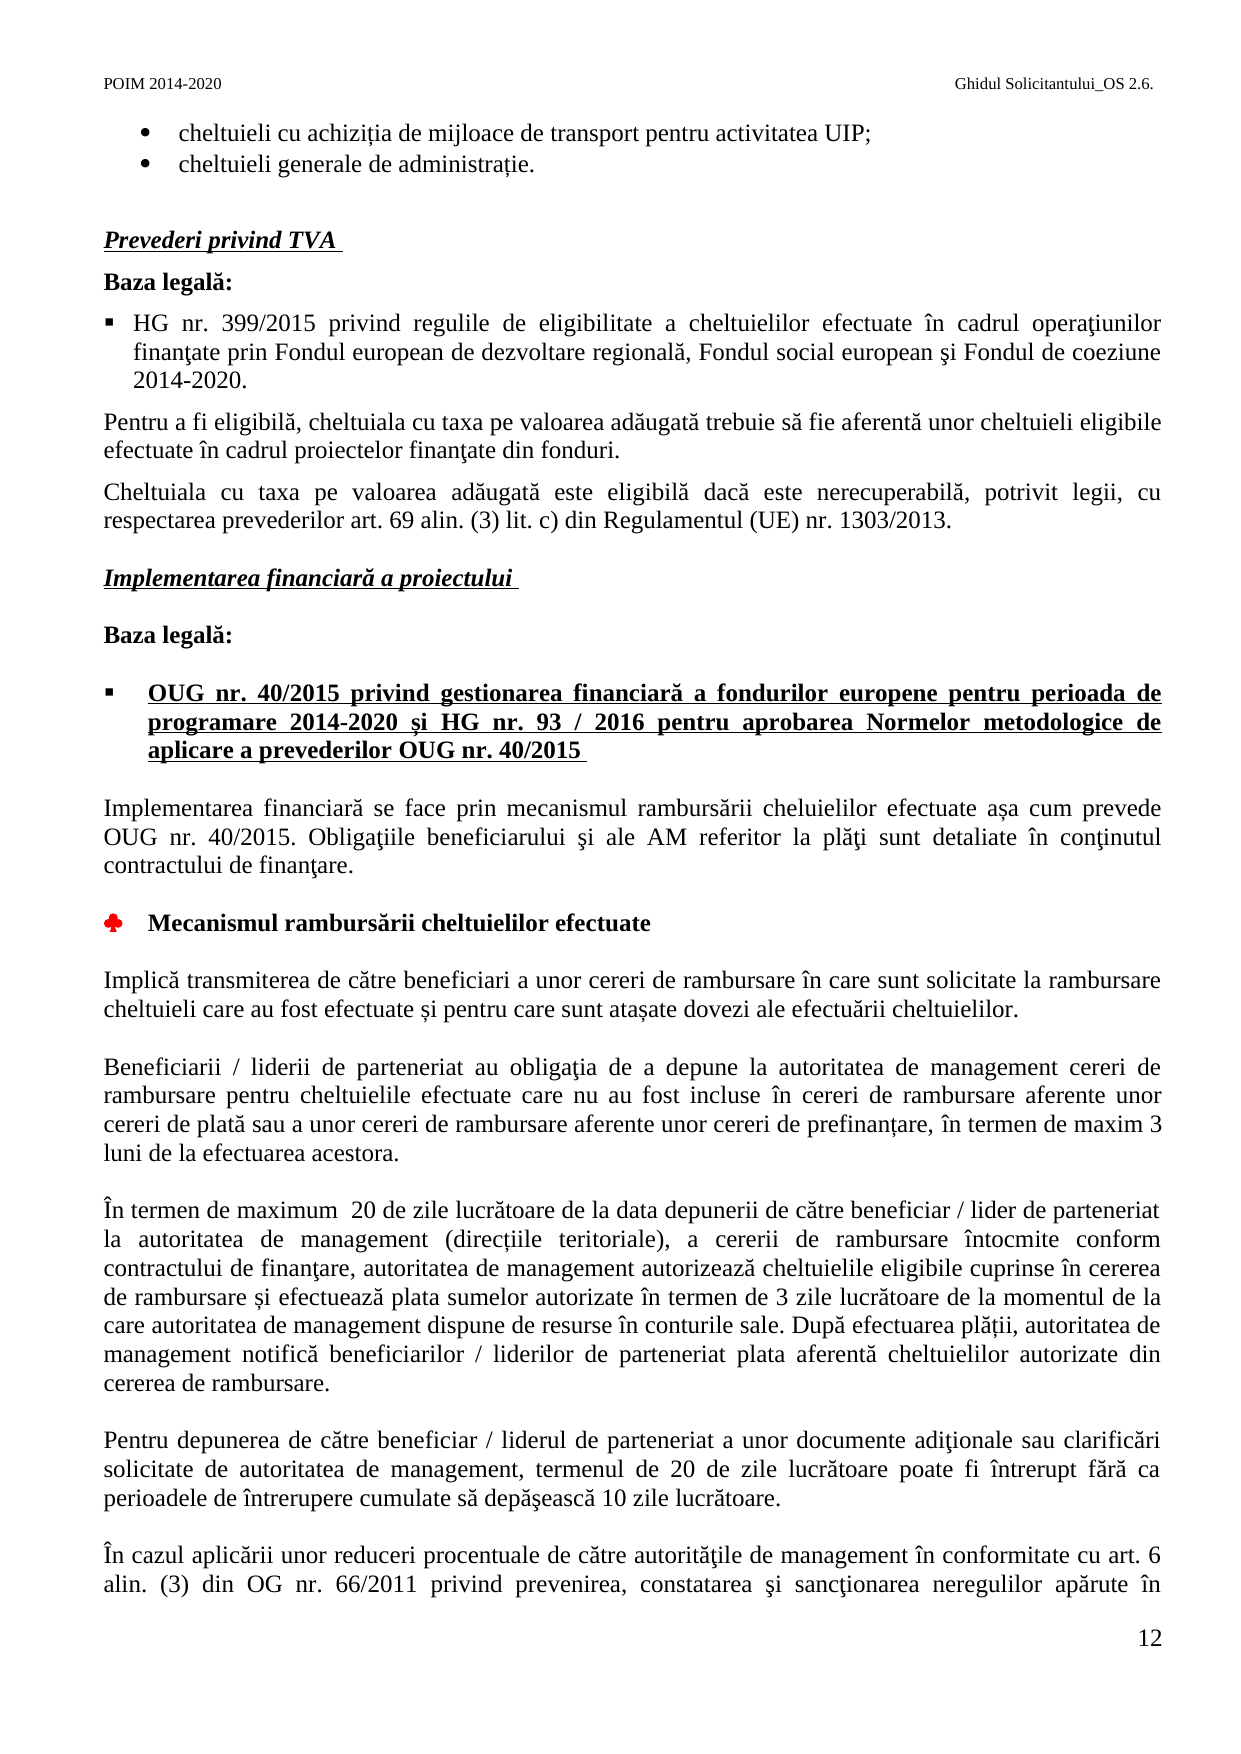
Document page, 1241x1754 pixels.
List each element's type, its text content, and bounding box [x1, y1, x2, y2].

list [103, 1541, 1162, 1598]
list cheltuieli generale de administrație. [141, 149, 1162, 178]
list cheltuieli cu achiziția de mijloace de transport pentru activitatea UIP; [141, 118, 1162, 147]
list OUG nr. 40/2015 privind gestionarea financiară a fondurilor europene pentru perioada de programare 2014-2020 și HG nr. 93 / 2016 pentru aprobarea Normelor metodologice de aplicare a prevederilor OUG nr. 40/2015 [103, 678, 1162, 764]
text Implică transmiterea de către beneficiari a unor cereri de rambursare în care sunt solicitate la rambursare cheltuieli care au fost efectuate și pentru care sunt atașate dovezi ale efectuării cheltuielilor. [103, 966, 1162, 1023]
text Prevederi privind TVA [103, 226, 1162, 254]
text Implementarea financiară se face prin mecanismul rambursării cheluielilor efectuate așa cum prevede OUG nr. 40/2015. Obligaţiile beneficiarului şi ale AM referitor la plăţi sunt detaliate în conţinutul contractului de finanţare. [103, 793, 1162, 879]
list HG nr. 399/2015 privind regulile de eligibilitate a cheltuielilor efectuate în cadrul operaţiunilor finanţate prin Fondul european de dezvoltare regională, Fondul social european şi Fondul de coeziune 2014-2020. [103, 308, 1162, 394]
text Implementarea financiară a proiectului [103, 563, 1162, 592]
text Baza legală: [103, 267, 1162, 296]
list Pentru depunerea de către beneficiar / liderul de parteneriat a unor documente adiţionale sau clarificări solicitate de autoritatea de management, termenul de 20 de zile lucrătoare poate fi întrerupt fără ca perioadele de întrerupere cumulate să depăşească 10 zile lucrătoare. [103, 1426, 1162, 1512]
text Pentru a fi eligibilă, cheltuiala cu taxa pe valoarea adăugată trebuie să fie aferentă unor cheltuieli eligibile efectuate în cadrul proiectelor finanţate din fonduri. [103, 407, 1162, 464]
list În termen de maximum 20 de zile lucrătoare de la data depunerii de către beneficiar / lider de parteneriat la autoritatea de management (direcțiile teritoriale), a cererii de rambursare întocmite conform contractului de finanţare, autoritatea de management autorizează cheltuielile eligibile cuprinse în cererea de rambursare și efectuează plata sumelor autorizate în termen de 3 zile lucrătoare de la momentul de la care autoritatea de management dispune de resurse în conturile sale. După efectuarea plății, autoritatea de management notifică beneficiarilor / liderilor de parteneriat plata aferentă cheltuielilor autorizate din cererea de rambursare. [103, 1196, 1162, 1397]
text Baza legală: [103, 621, 1162, 649]
text Cheltuiala cu taxa pe valoarea adăugată este eligibilă dacă este nerecuperabilă, potrivit legii, cu respectarea prevederilor art. 69 alin. (3) lit. c) din Regulamentul (UE) nr. 1303/2013. [103, 477, 1162, 534]
list Mecanismul rambursării cheltuielilor efectuate [103, 908, 1162, 937]
list Beneficiarii / liderii de parteneriat au obligaţia de a depune la autoritatea de management cereri de rambursare pentru cheltuielile efectuate care nu au fost incluse în cereri de rambursare aferente unor cereri de plată sau a unor cereri de rambursare aferente unor cereri de prefinanțare, în termen de maxim 3 luni de la efectuarea acestora. [103, 1052, 1162, 1167]
